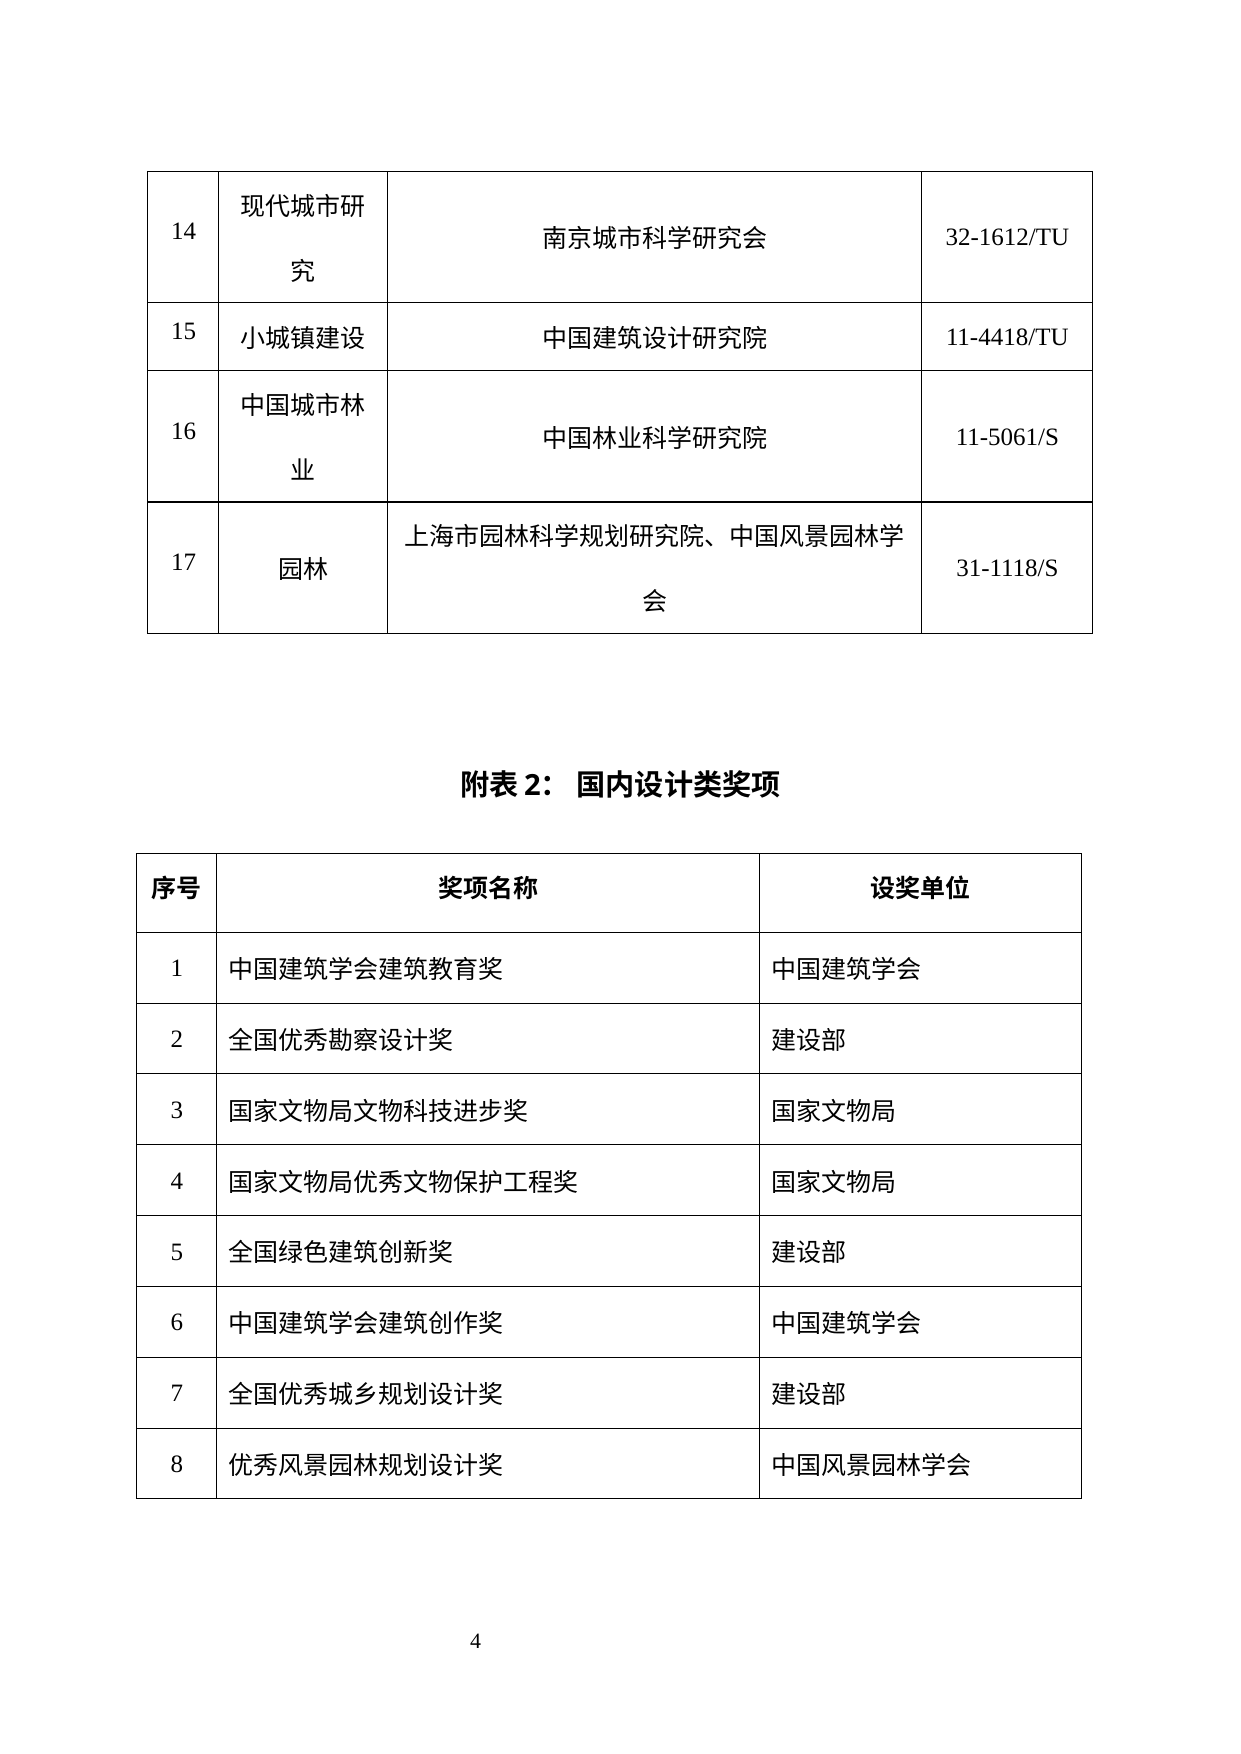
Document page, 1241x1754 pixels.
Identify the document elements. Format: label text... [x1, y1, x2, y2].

table_cell 中国建筑设计研究院 [388, 303, 921, 370]
table_header 奖项名称 [217, 854, 759, 932]
subtitle 附表2： 国内设计类奖项 [148, 751, 1092, 816]
table_cell 11-5061/S [922, 371, 1092, 501]
table_cell 1 [137, 933, 216, 1002]
table_cell 14 [148, 172, 218, 302]
table_cell 中国建筑学会 [760, 933, 1081, 1002]
table_cell 2 [137, 1004, 216, 1073]
table_cell 优秀风景园林规划设计奖 [217, 1429, 759, 1498]
table_cell 建设部 [760, 1358, 1081, 1427]
table_cell 全国优秀城乡规划设计奖 [217, 1358, 759, 1427]
table_cell 国家文物局文物科技进步奖 [217, 1074, 759, 1144]
table_cell 中国建筑学会 [760, 1287, 1081, 1357]
table_cell 全国优秀勘察设计奖 [217, 1004, 759, 1073]
table_header 序号 [137, 854, 216, 932]
table_cell 中国城市林业 [219, 371, 387, 501]
table_cell 16 [148, 371, 218, 501]
table_cell 南京城市科学研究会 [388, 172, 921, 302]
table_cell 6 [137, 1287, 216, 1357]
table_cell 全国绿色建筑创新奖 [217, 1216, 759, 1286]
table_cell 建设部 [760, 1004, 1081, 1073]
table_cell 国家文物局 [760, 1145, 1081, 1215]
table_cell 8 [137, 1429, 216, 1498]
table_cell 3 [137, 1074, 216, 1144]
table_cell 17 [148, 503, 218, 632]
table_cell 4 [137, 1145, 216, 1215]
table_cell 小城镇建设 [219, 303, 387, 370]
table_cell 11-4418/TU [922, 303, 1092, 370]
table_cell 31-1118/S [922, 503, 1092, 632]
table_header 设奖单位 [760, 854, 1081, 932]
table_cell 32-1612/TU [922, 172, 1092, 302]
table_cell 15 [148, 303, 218, 370]
table_cell 中国林业科学研究院 [388, 371, 921, 501]
table_cell 上海市园林科学规划研究院、中国风景园林学会 [388, 503, 921, 632]
table_cell 中国风景园林学会 [760, 1429, 1081, 1498]
table_cell 中国建筑学会建筑创作奖 [217, 1287, 759, 1357]
table_cell 中国建筑学会建筑教育奖 [217, 933, 759, 1002]
table_cell 国家文物局 [760, 1074, 1081, 1144]
table_cell 园林 [219, 503, 387, 632]
table_cell 现代城市研究 [219, 172, 387, 302]
table_cell 建设部 [760, 1216, 1081, 1286]
table_cell 5 [137, 1216, 216, 1286]
table_cell 国家文物局优秀文物保护工程奖 [217, 1145, 759, 1215]
table_cell 7 [137, 1358, 216, 1427]
